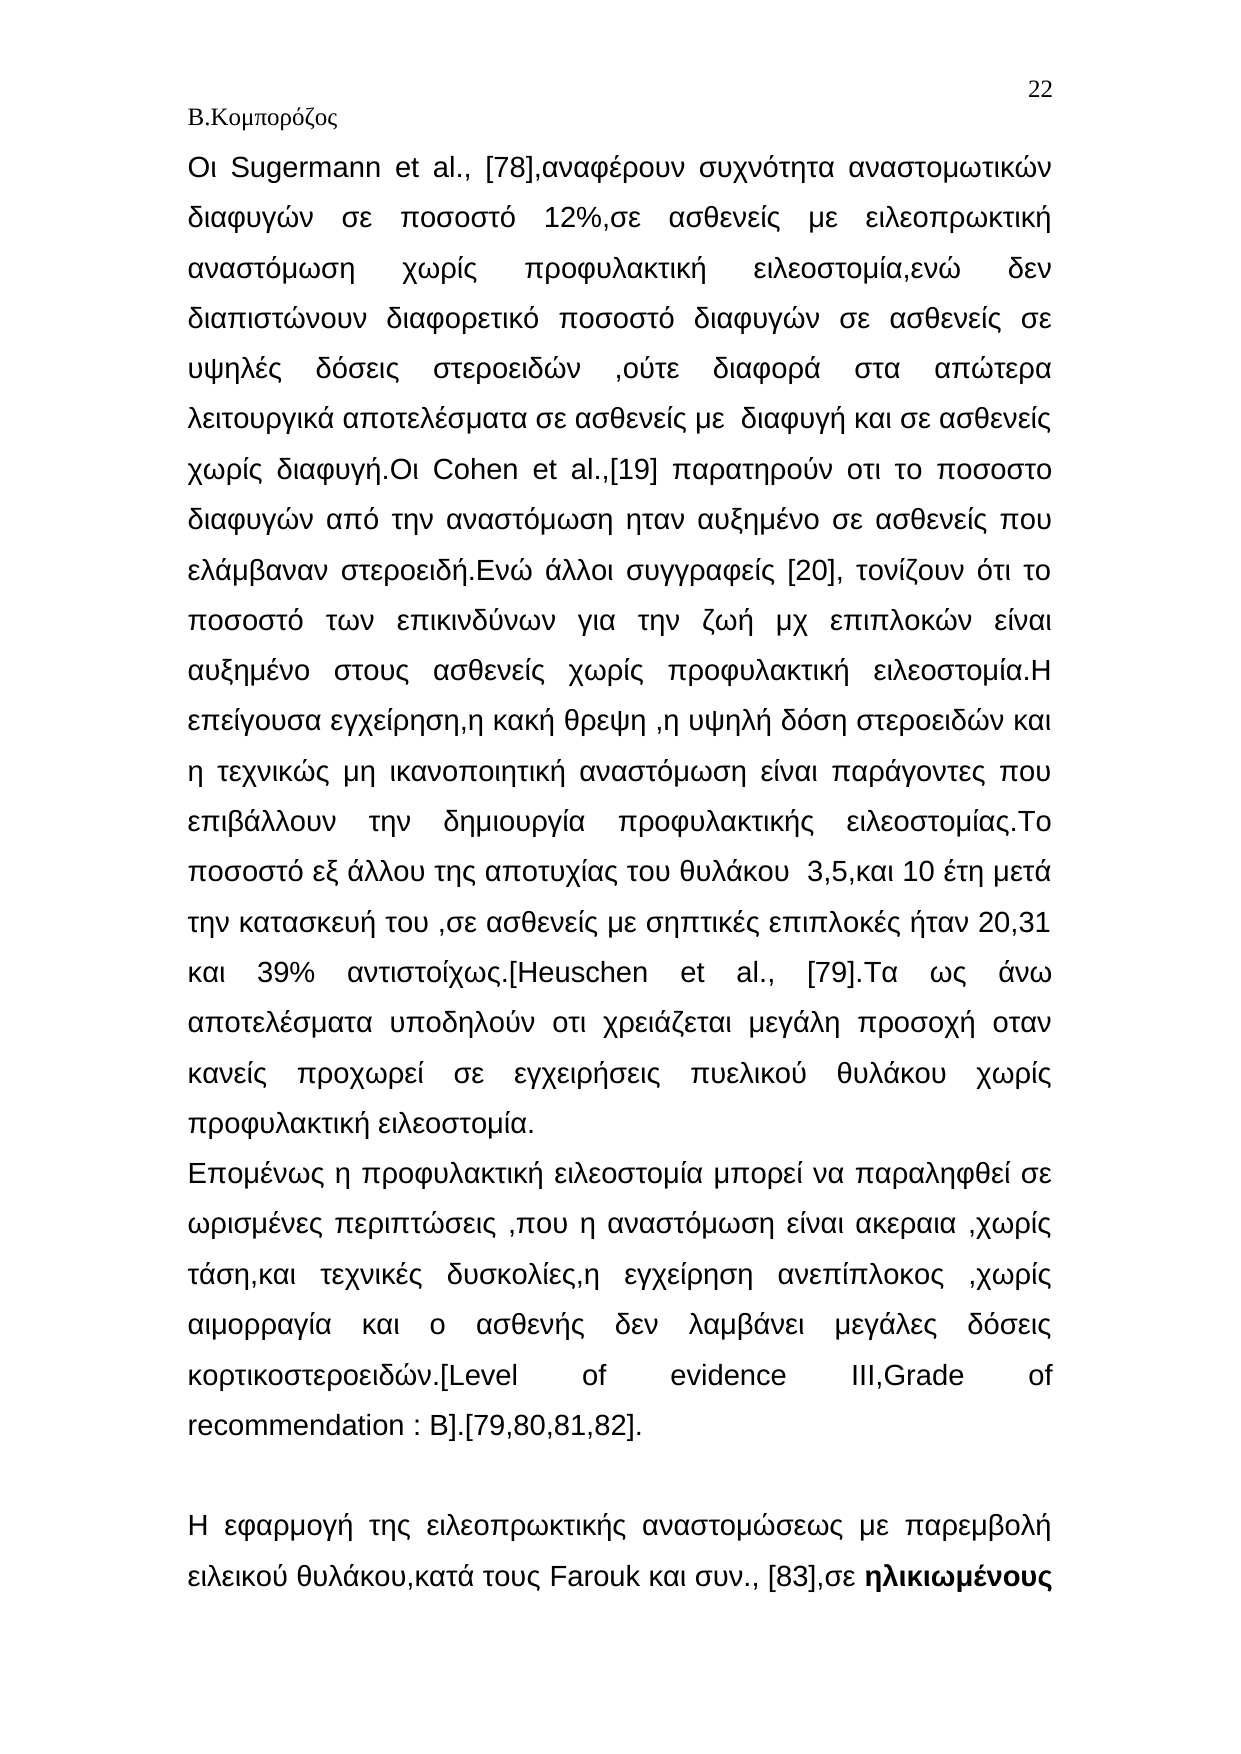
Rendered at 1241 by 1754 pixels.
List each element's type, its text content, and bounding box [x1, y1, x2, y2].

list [187, 1508, 1053, 1592]
list Οι Sugermann et al., [78],αναφέρουν συχνότητα αναστομωτικών διαφυγών σε ποσοστό 12%,σε ασθενείς με ειλεοπρωκτική αναστόμωση χωρίς προφυλακτική ειλεοστομία,ενώ δεν διαπιστώνουν διαφορετικό ποσοστό διαφυγών σε ασθενείς σε υψηλές δόσεις στεροειδών ,ούτε διαφορά στα απώτερα λειτουργικά αποτελέσματα σε ασθενείς με διαφυγή και σε ασθενείς χωρίς διαφυγή.Οι Cohen et al.,[19] παρατηρούν οτι το ποσοστο διαφυγών από την αναστόμωση ηταν αυξημένο σε ασθενείς που ελάμβαναν στεροειδή.Ενώ άλλοι συγγραφείς [20], τονίζουν ότι το ποσοστό των επικινδύνων για την ζωή μχ επιπλοκών είναι αυξημένο στους ασθενείς χωρίς προφυλακτική ειλεοστομία.Η επείγουσα εγχείρηση,η κακή θρεψη ,η υψηλή δόση στεροειδών και η τεχνικώς μη ικανοποιητική αναστόμωση είναι παράγοντες που επιβάλλουν την δημιουργία προφυλακτικής ειλεοστομίας.Το ποσοστό εξ άλλου της αποτυχίας του θυλάκου 3,5,και 10 έτη μετά την κατασκευή του ,σε ασθενείς με σηπτικές επιπλοκές ήταν 20,31 και 39% αντιστοίχως.[Heuschen et al., [79].Tα ως άνω αποτελέσματα υποδηλούν οτι χρειάζεται μεγάλη προσοχή οταν κανείς προχωρεί σε εγχειρήσεις πυελικού θυλάκου χωρίς προφυλακτική ειλεοστομία. [187, 150, 1053, 1139]
list Επομένως η προφυλακτική ειλεοστομία μπορεί να παραληφθεί σε ωρισμένες περιπτώσεις ,που η αναστόμωση είναι ακεραια ,χωρίς τάση,και τεχνικές δυσκολίες,η εγχείρηση ανεπίπλοκος ,χωρίς αιμορραγία και ο ασθενής δεν λαμβάνει μεγάλες δόσεις κορτικοστεροειδών.[Level of evidence III,Grade of recommendation : B].[79,80,81,82]. [187, 1156, 1053, 1441]
